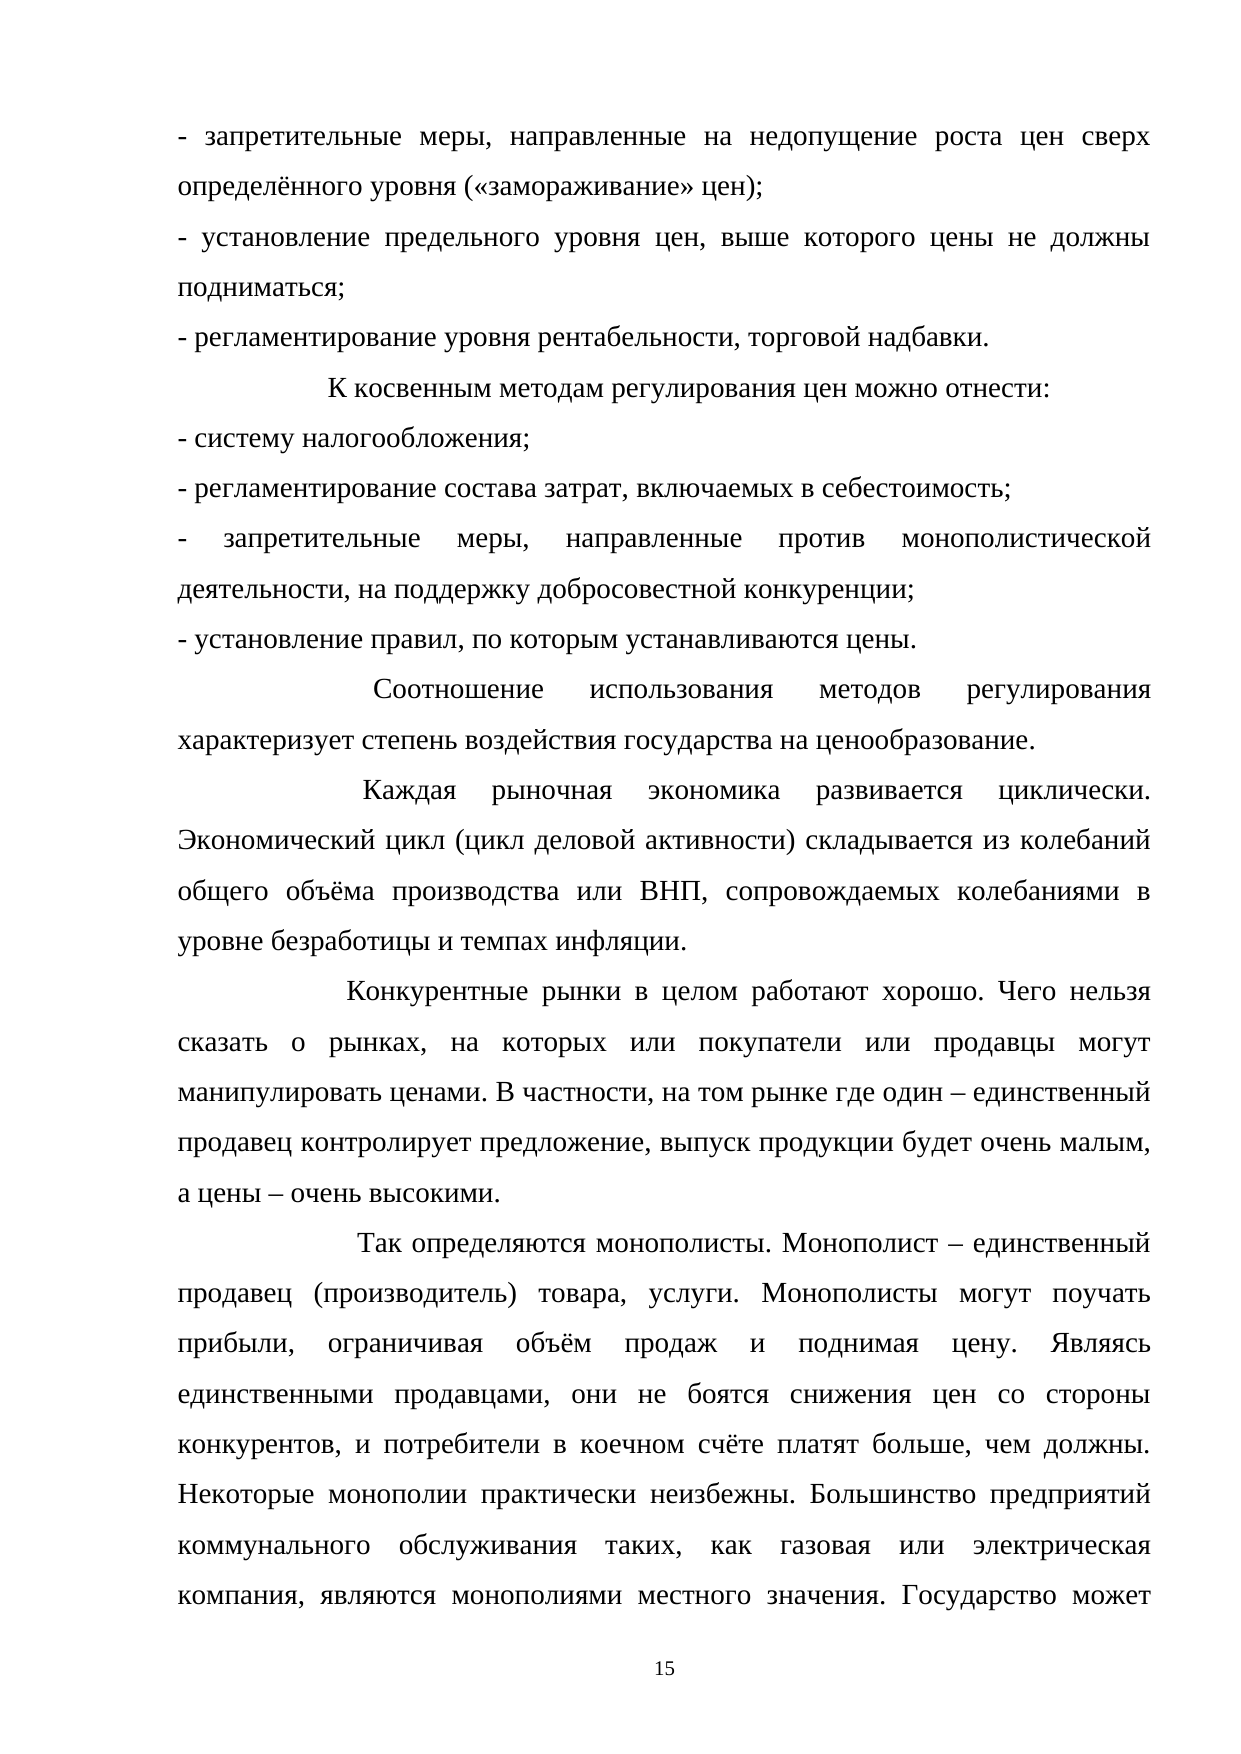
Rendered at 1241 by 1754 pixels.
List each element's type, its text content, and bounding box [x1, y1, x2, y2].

text - регламентирование состава затрат, включаемых в себестоимость; [177, 470, 1152, 504]
text - установление правил, по которым устанавливаются цены. [177, 621, 1152, 655]
text - регламентирование уровня рентабельности, торговой надбавки. [177, 319, 1152, 353]
text - установление предельного уровня цен, выше которого цены не должны подниматься; [177, 219, 1152, 303]
text Конкурентные рынки в целом работают хорошо. Чего нельзя сказать о рынках, на которых или покупатели или продавцы могут манипулировать ценами. В частности, на том рынке где один – единственный продавец контролирует предложение, выпуск продукции будет очень малым, а цены – очень высокими. [177, 973, 1152, 1208]
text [177, 1225, 1152, 1611]
text - систему налогообложения; [177, 420, 1152, 453]
text Соотношение использования методов регулирования характеризует степень воздействия государства на ценообразование. [177, 672, 1152, 755]
text - запретительные меры, направленные на недопущение роста цен сверх определённого уровня («замораживание» цен); [177, 118, 1152, 202]
text К косвенным методам регулирования цен можно отнести: [177, 370, 1152, 403]
text Каждая рыночная экономика развивается циклически. Экономический цикл (цикл деловой активности) складывается из колебаний общего объёма производства или ВНП, сопровождаемых колебаниями в уровне безработицы и темпах инфляции. [177, 772, 1152, 957]
text - запретительные меры, направленные против монополистической деятельности, на поддержку добросовестной конкуренции; [177, 521, 1152, 604]
